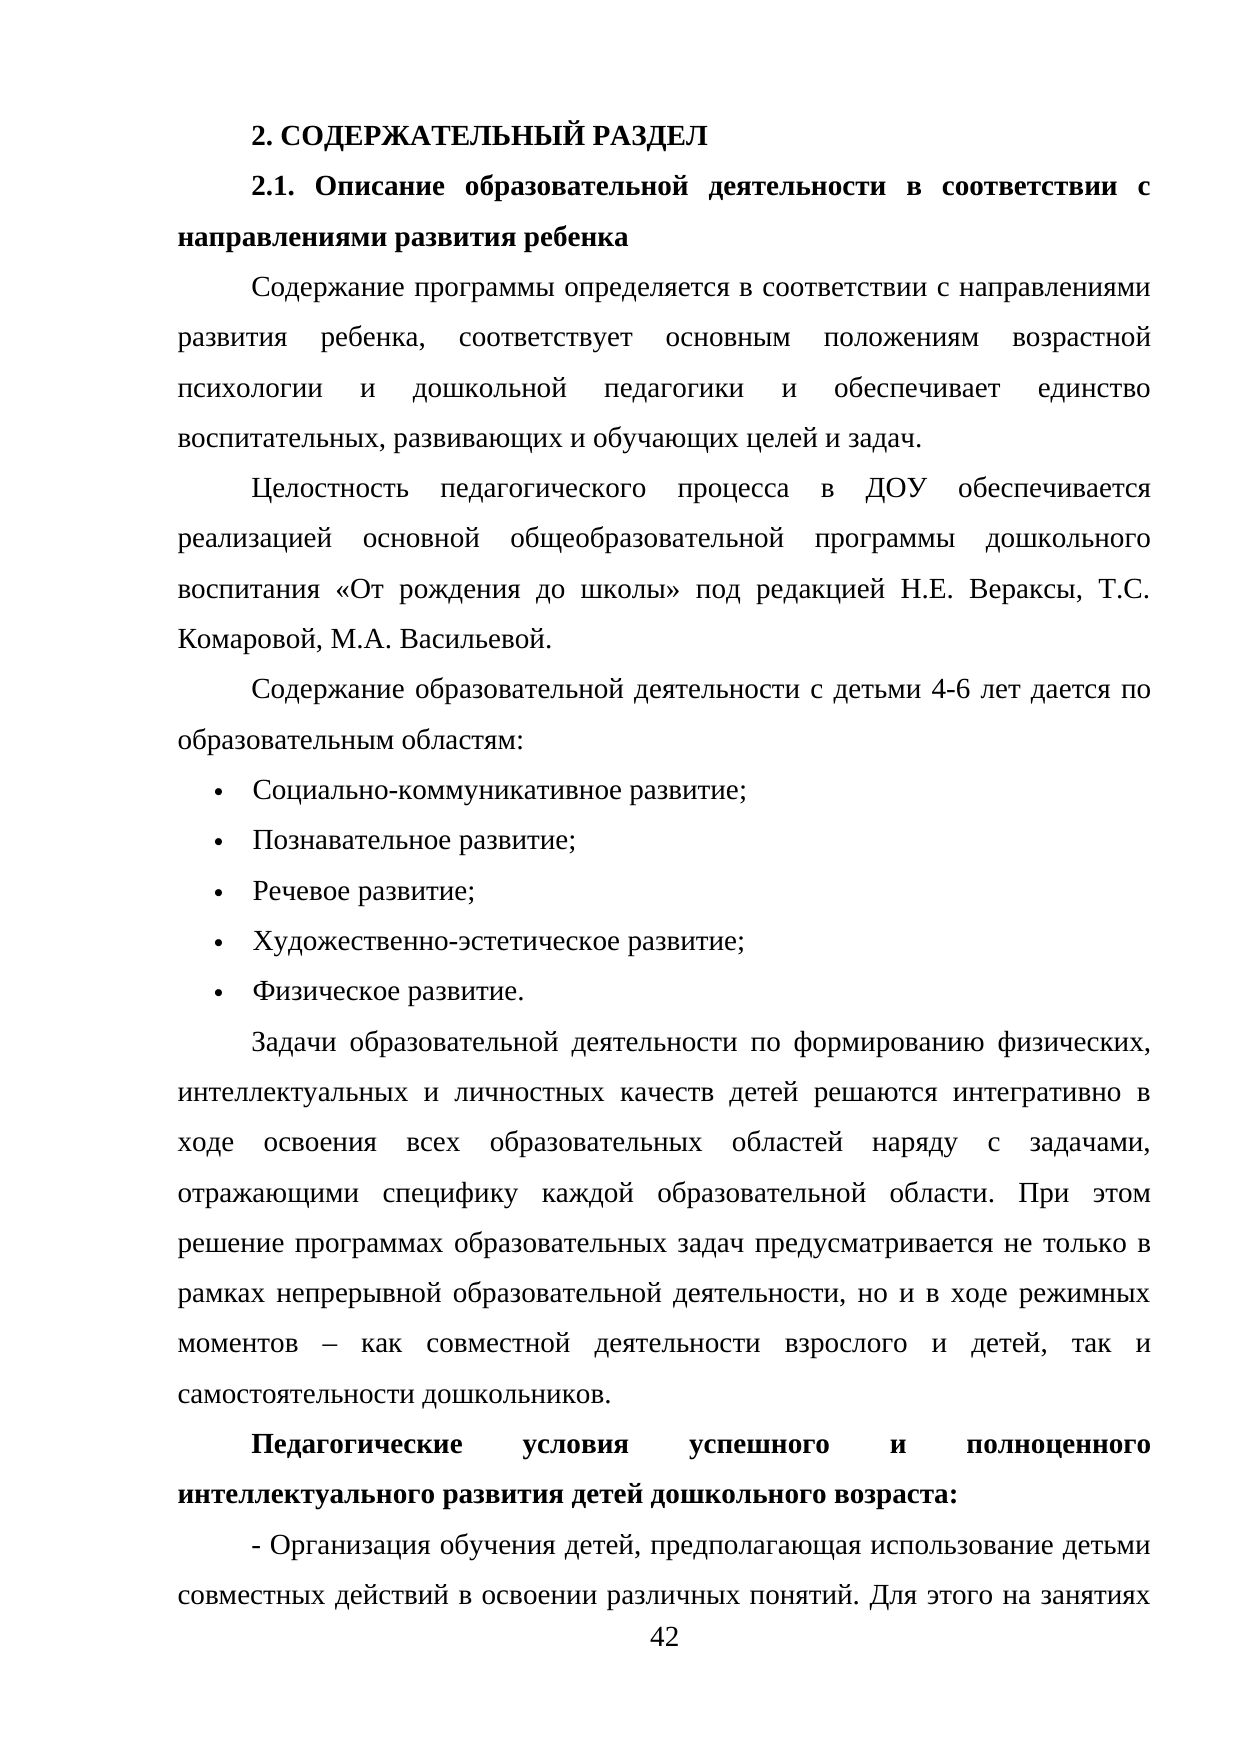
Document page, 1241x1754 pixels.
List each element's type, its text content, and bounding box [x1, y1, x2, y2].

text Содержание программы определяется в соответствии с направлениями развития ребенка, соответствует основным положениям возрастной психологии и дошкольной педагогики и обеспечивает единство воспитательных, развивающих и обучающих целей и задач. [177, 269, 1152, 453]
text Содержание образовательной деятельности с детьми 4-6 лет дается по образовательным областям: [177, 672, 1152, 755]
list Художественно-эстетическое развитие; [215, 923, 1152, 957]
list Познавательное развитие; [215, 822, 1152, 856]
text Задачи образовательной деятельности по формированию физических, интеллектуальных и личностных качеств детей решаются интегративно в ходе освоения всех образовательных областей наряду с задачами, отражающими специфику каждой образовательной области. При этом решение программах образовательных задач предусматривается не только в рамках непрерывной образовательной деятельности, но и в ходе режимных моментов – как совместной деятельности взрослого и детей, так и самостоятельности дошкольников. [177, 1024, 1152, 1409]
list Речевое развитие; [215, 873, 1152, 906]
text 2.1. Описание образовательной деятельности в соответствии с направлениями развития ребенка [177, 168, 1152, 252]
list Социально-коммуникативное развитие; [215, 772, 1152, 806]
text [177, 1527, 1152, 1611]
text 2. СОДЕРЖАТЕЛЬНЫЙ РАЗДЕЛ [177, 118, 1152, 152]
text Педагогические условия успешного и полноценного интеллектуального развития детей дошкольного возраста: [177, 1426, 1152, 1510]
list Физическое развитие. [215, 973, 1152, 1007]
text Целостность педагогического процесса в ДОУ обеспечивается реализацией основной общеобразовательной программы дошкольного воспитания «От рождения до школы» под редакцией Н.Е. Вераксы, Т.С. Комаровой, М.А. Васильевой. [177, 470, 1152, 655]
